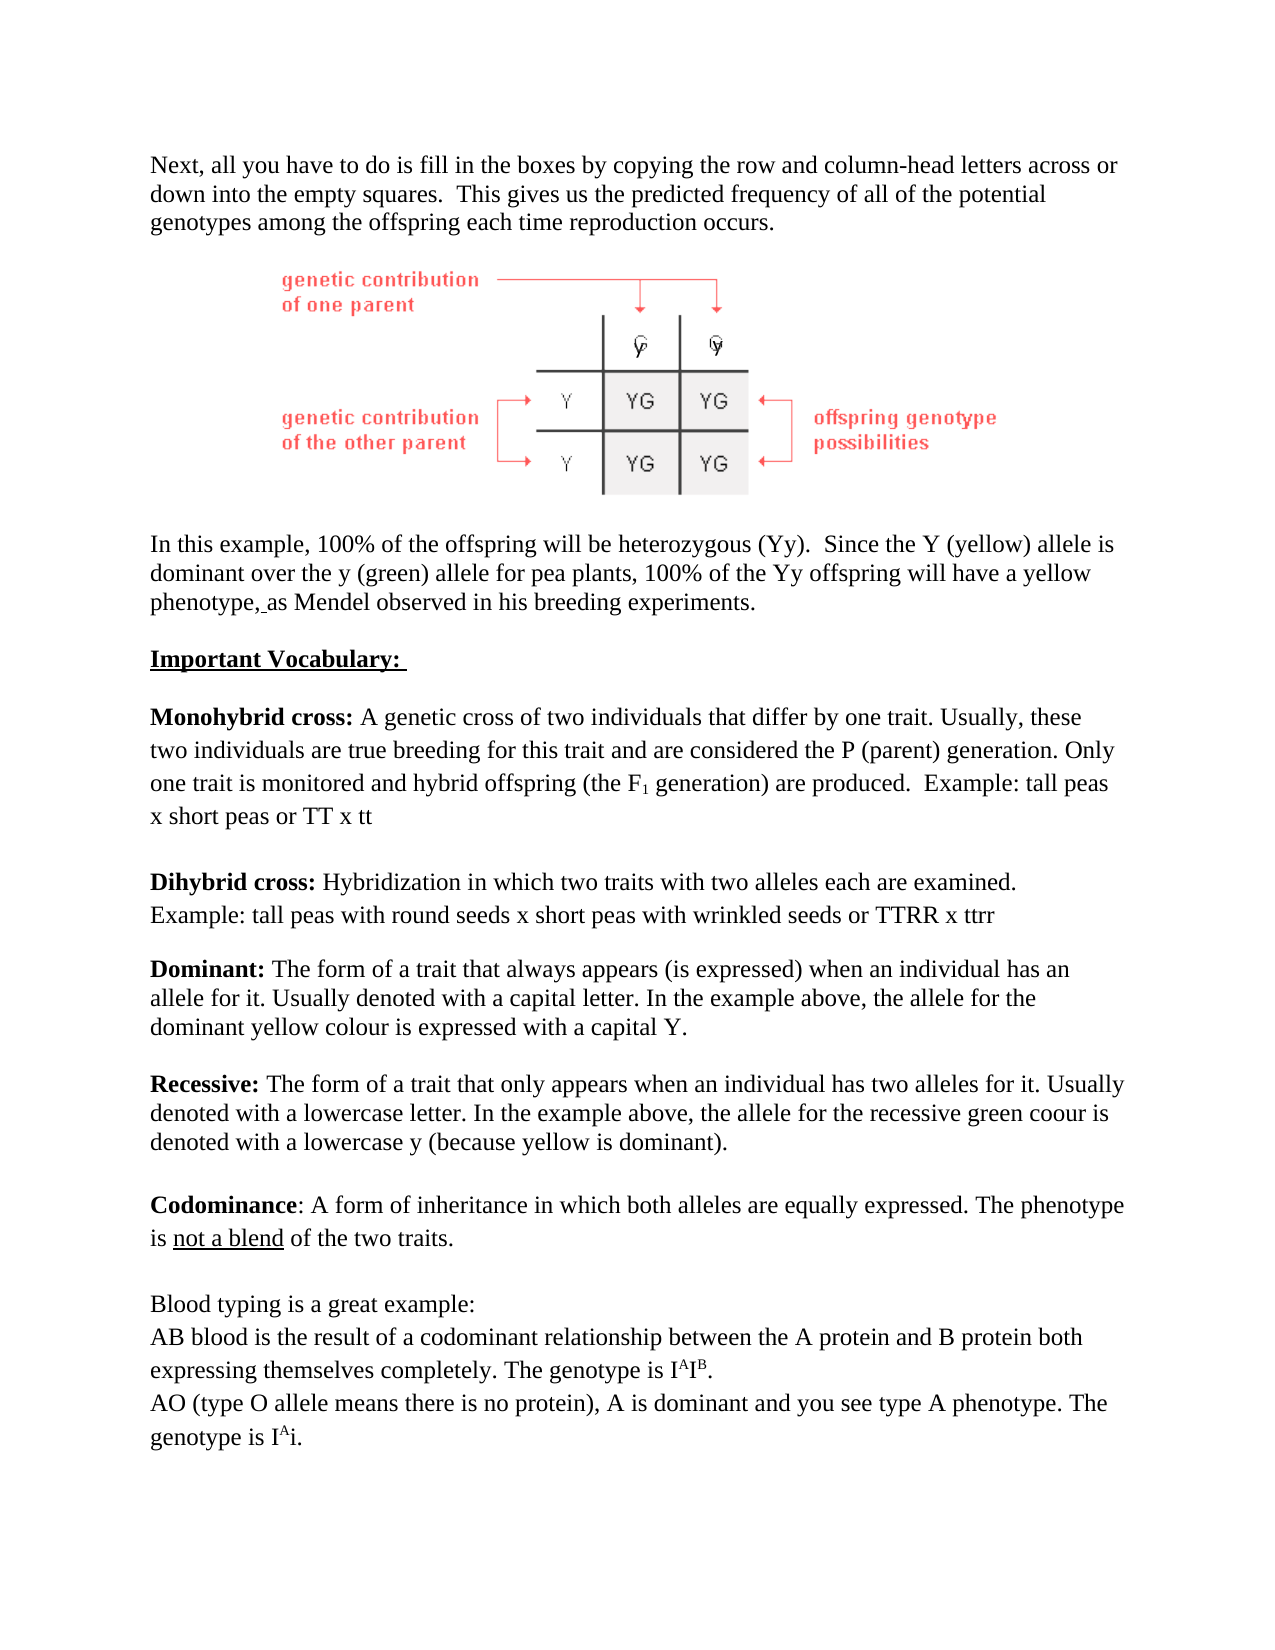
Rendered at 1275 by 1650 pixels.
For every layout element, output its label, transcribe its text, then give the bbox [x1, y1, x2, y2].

text Next, all you have to do is fill in the boxes by copying the row and column-head letters across or down into the empty squares. This gives us the predicted frequency of all of the potential genotypes among the offspring each time reproduction occurs. [150, 150, 1125, 236]
text Monohybrid cross: A genetic cross of two individuals that differ by one trait. Usually, these two individuals are true breeding for this trait and are considered the P (parent) generation. Only one trait is monitored and hybrid offspring (the F1 generation) are produced. Example: tall peas x short peas or TT x tt Dihybrid cross: Hybridization in which two traits with two alleles each are examined. Example: tall peas with round seeds x short peas with wrinkled seeds or TTRR x ttrr [150, 702, 1125, 929]
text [150, 1156, 1125, 1450]
text In this example, 100% of the offspring will be heterozygous (Yy). Since the Y (yellow) allele is dominant over the y (green) allele for pea plants, 100% of the Yy offspring will have a yellow phenotype, as Mendel observed in his breeding experiments. [150, 529, 1125, 615]
text Important Vocabulary: [150, 644, 1125, 673]
text Recessive: The form of a trait that only appears when an individual has two alleles for it. Usually denoted with a lowercase letter. In the example above, the allele for the recessive green coour is denoted with a lowercase y (because yellow is dominant). [150, 1069, 1125, 1156]
picture [275, 265, 1001, 500]
text Dominant: The form of a trait that always appears (is expressed) when an individual has an allele for it. Usually denoted with a capital letter. In the example above, the allele for the dominant yellow colour is expressed with a capital Y. [150, 954, 1125, 1041]
